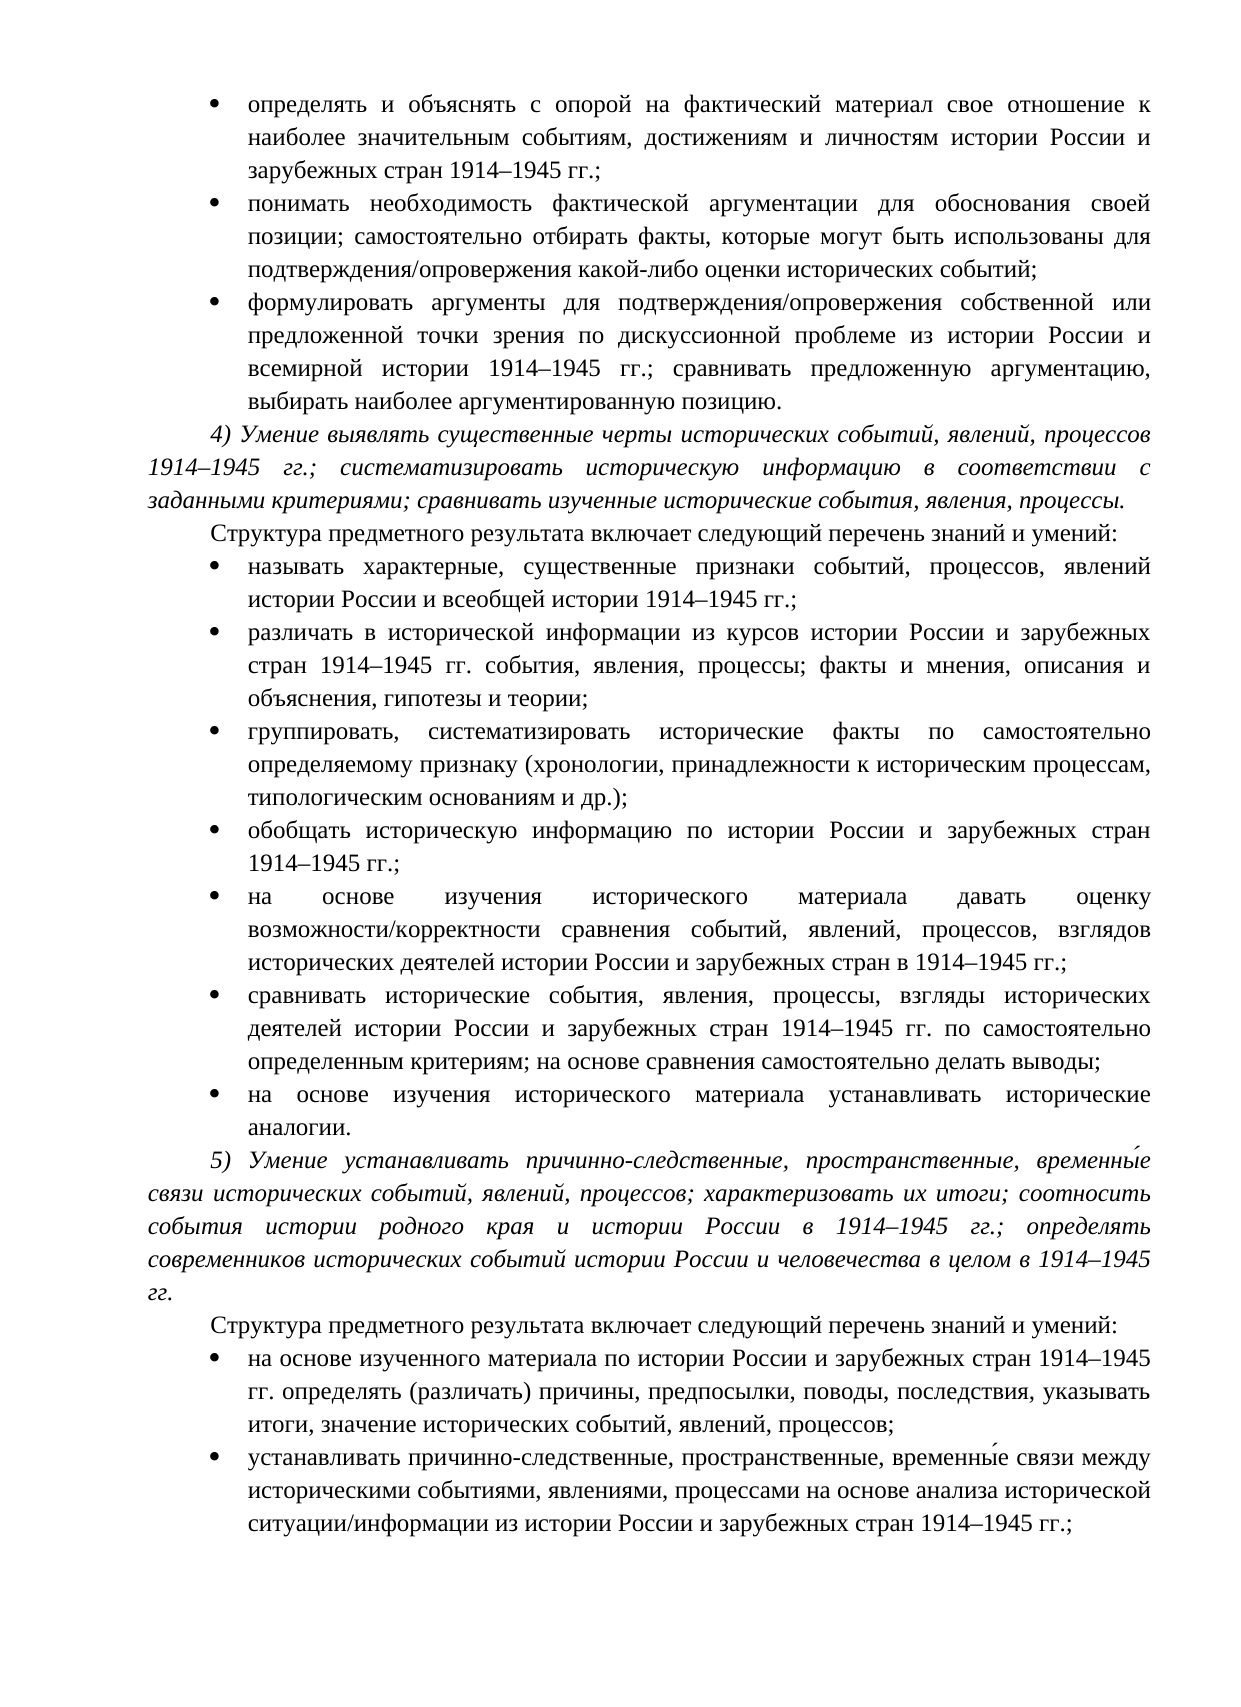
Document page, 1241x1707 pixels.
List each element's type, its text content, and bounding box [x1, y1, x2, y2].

list на основе изучения исторического материала давать оценку возможности/корректности сравнения событий, явлений, процессов, взглядов исторических деятелей истории России и зарубежных стран в 1914–1945 гг.; [210, 881, 1152, 976]
list на основе изучения исторического материала устанавливать исторические аналогии. [210, 1079, 1152, 1141]
text 5) Умение устанавливать причинно-следственные, пространственные, временны́е связи исторических событий, явлений, процессов; характеризовать их итоги; соотносить события истории родного края и истории России в 1914–1945 гг.; определять современников исторических событий истории России и человечества в целом в 1914–1945 гг. [148, 1145, 1152, 1306]
text Структура предметного результата включает следующий перечень знаний и умений: [148, 1310, 1152, 1339]
list различать в исторической информации из курсов истории России и зарубежных стран 1914–1945 гг. события, явления, процессы; факты и мнения, описания и объяснения, гипотезы и теории; [210, 617, 1152, 712]
list формулировать аргументы для подтверждения/опровержения собственной или предложенной точки зрения по дискуссионной проблеме из истории России и всемирной истории 1914–1945 гг.; сравнивать предложенную аргументацию, выбирать наиболее аргументированную позицию. [210, 287, 1152, 414]
list называть характерные, существенные признаки событий, процессов, явлений истории России и всеобщей истории 1914–1945 гг.; [210, 551, 1152, 613]
list определять и объяснять с опорой на фактический материал свое отношение к наиболее значительным событиям, достижениям и личностям истории России и зарубежных стран 1914–1945 гг.; [210, 89, 1152, 183]
list понимать необходимость фактической аргументации для обоснования своей позиции; самостоятельно отбирать факты, которые могут быть использованы для подтверждения/опровержения какой-либо оценки исторических событий; [210, 188, 1152, 282]
list на основе изученного материала по истории России и зарубежных стран 1914–1945 гг. определять (различать) причины, предпосылки, поводы, последствия, указывать итоги, значение исторических событий, явлений, процессов; [210, 1343, 1152, 1438]
list сравнивать исторические события, явления, процессы, взгляды исторических деятелей истории России и зарубежных стран 1914–1945 гг. по самостоятельно определенным критериям; на основе сравнения самостоятельно делать выводы; [210, 980, 1152, 1075]
text 4) Умение выявлять существенные черты исторических событий, явлений, процессов 1914–1945 гг.; систематизировать историческую информацию в соответствии с заданными критериями; сравнивать изученные исторические события, явления, процессы. [148, 419, 1152, 514]
text Структура предметного результата включает следующий перечень знаний и умений: [148, 518, 1152, 547]
list обобщать историческую информацию по истории России и зарубежных стран 1914–1945 гг.; [210, 815, 1152, 877]
list группировать, систематизировать исторические факты по самостоятельно определяемому признаку (хронологии, принадлежности к историческим процессам, типологическим основаниям и др.); [210, 716, 1152, 811]
list устанавливать причинно-следственные, пространственные, временны́е связи между историческими событиями, явлениями, процессами на основе анализа исторической ситуации/информации из истории России и зарубежных стран 1914–1945 гг.; [210, 1442, 1152, 1537]
